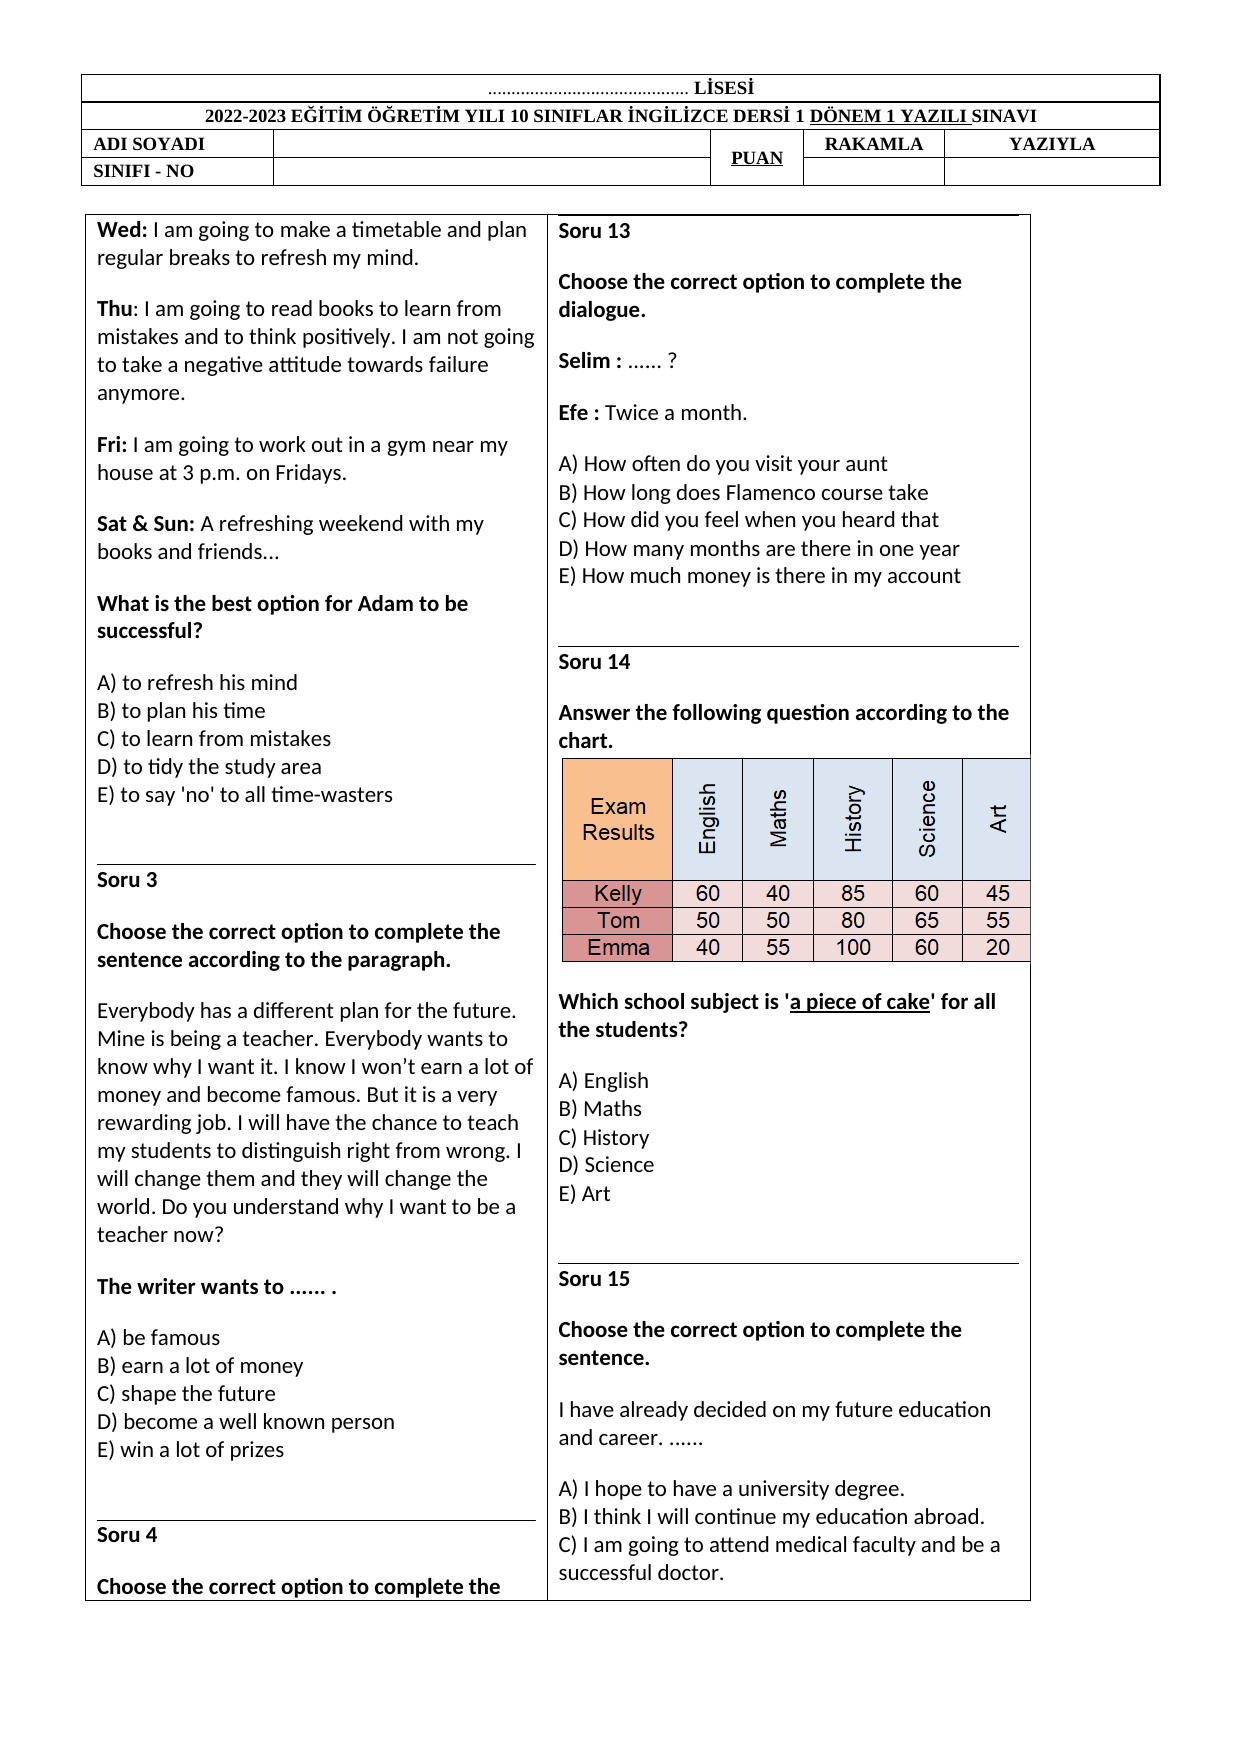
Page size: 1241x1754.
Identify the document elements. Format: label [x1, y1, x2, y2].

table_header [86, 215, 547, 1600]
table_header [548, 215, 1030, 1600]
picture [558, 754, 1031, 964]
